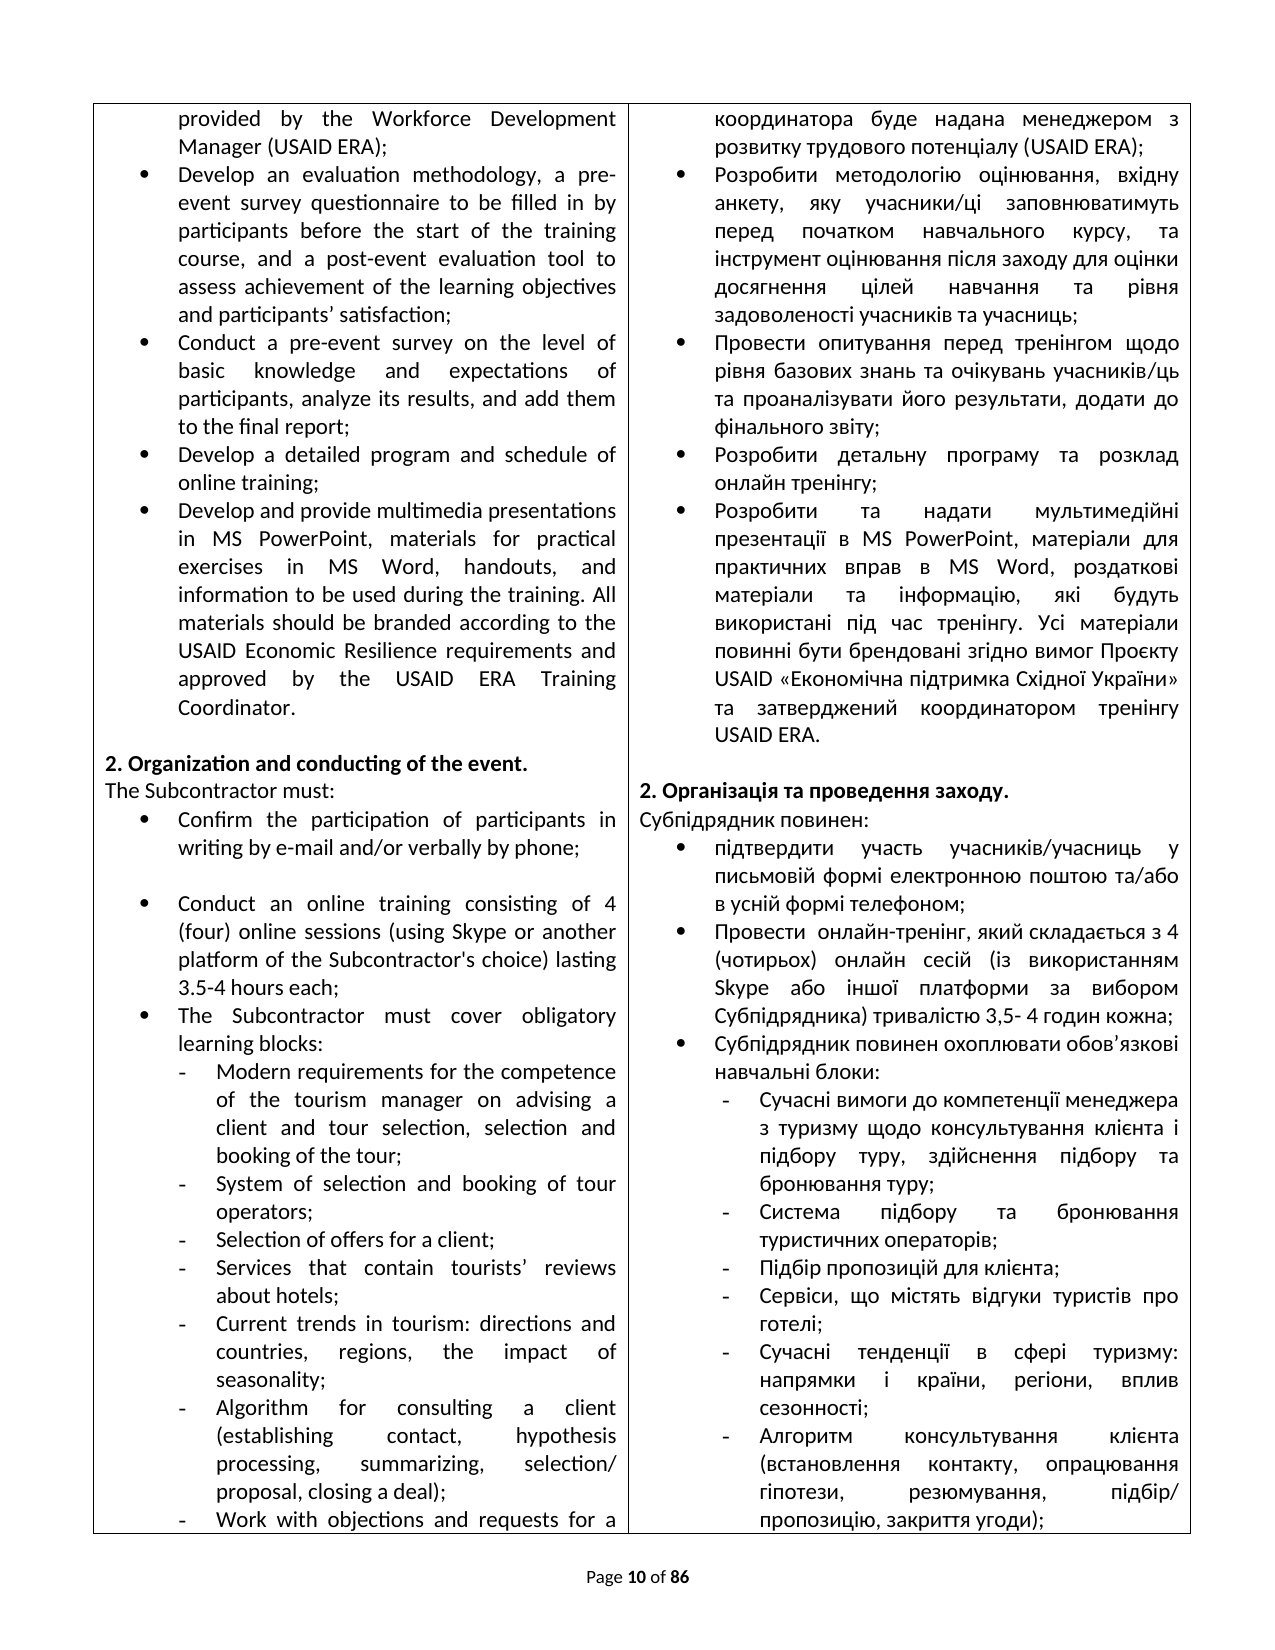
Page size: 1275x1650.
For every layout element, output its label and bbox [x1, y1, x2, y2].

table_cell [94, 104, 628, 1533]
table_cell [629, 104, 1190, 1533]
